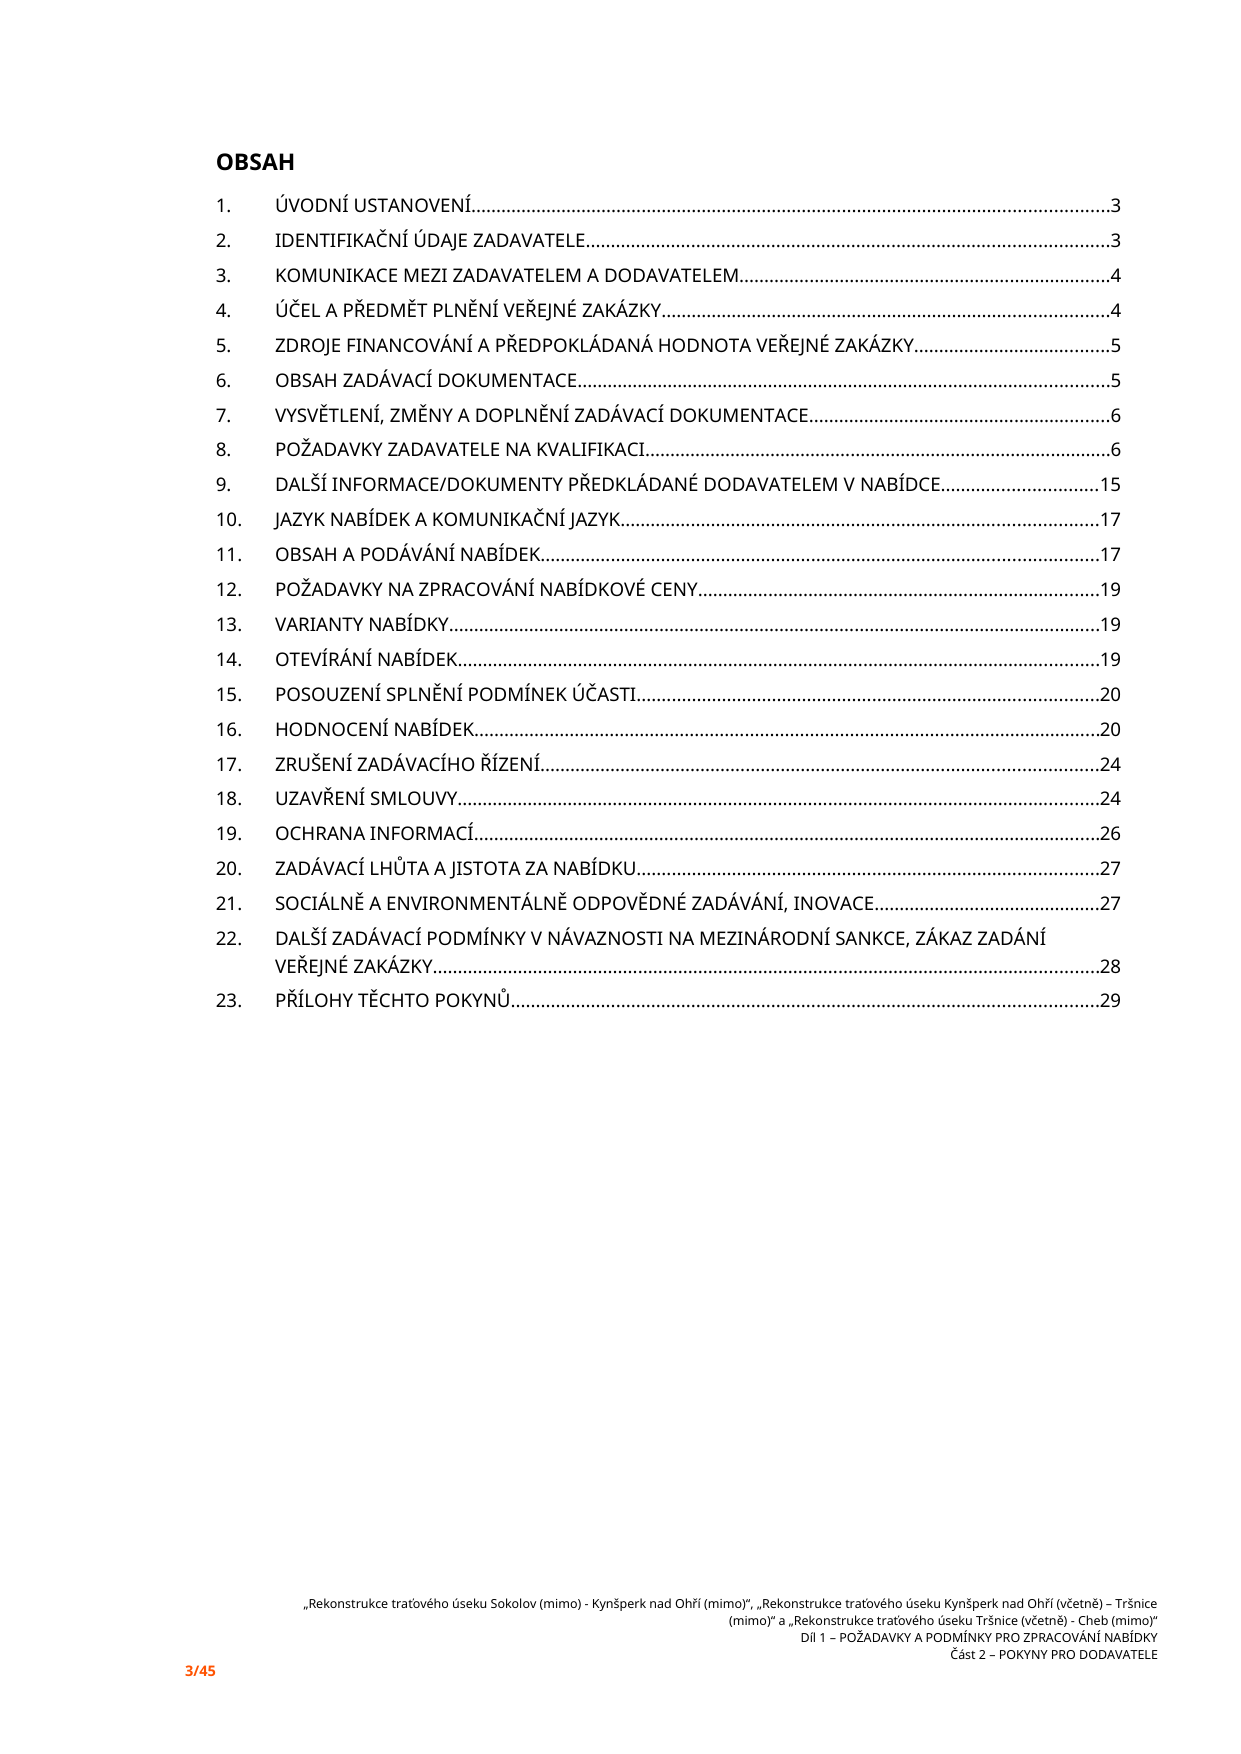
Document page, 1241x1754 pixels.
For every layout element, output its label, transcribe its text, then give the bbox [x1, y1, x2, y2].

text 16. HODNOCENÍ NABÍDEK 20 [216, 716, 1122, 741]
text 7. VYSVĚTLENÍ, ZMĚNY a DOPLNĚNÍ ZADÁVACÍ DOKUMENTACE 6 [216, 402, 1122, 427]
text 4. ÚČEL a PŘEDMĚT PLNĚNÍ VEŘEJNÉ ZAKÁZKY 4 [216, 297, 1122, 323]
text 18. UZAVŘENÍ SMLOUVY 24 [216, 786, 1122, 811]
text 5. ZDROJE FINANCOVÁNÍ a PŘEDPOKLÁDANÁ HODNOTA VEŘEJNÉ ZAKÁZKY 5 [216, 332, 1122, 358]
text 10. JAZYK NABÍDEK A KOMUNIKAČNÍ JAZYK 17 [216, 507, 1122, 532]
text 13. VARIANTY NABÍDKY 19 [216, 611, 1122, 637]
text Obsah [216, 146, 1122, 177]
text 11. OBSAH a PODÁVÁNÍ NABÍDEK 17 [216, 541, 1122, 567]
text 21. SOCIÁLNĚ A ENVIRONMENTÁLNĚ ODPOVĚDNÉ ZADÁVÁNÍ, INOVACE 27 [216, 890, 1122, 916]
text 3. KOMUNIKACE MEZI ZADAVATELEM a DODAVATELEM 4 [216, 262, 1122, 288]
text 2. IDENTIFIKAČNÍ ÚDAJE ZADAVATELE 3 [216, 227, 1122, 253]
text 1. ÚVODNÍ USTANOVENÍ 3 [216, 192, 1122, 218]
text 9. DALŠÍ INFORMACE/DOKUMENTY PŘEDKLÁDANÉ DODAVATELEM v NABÍDCE 15 [216, 472, 1122, 497]
text 6. OBSAH ZADÁVACÍ DOKUMENTACE 5 [216, 367, 1122, 392]
text 15. POSOUZENÍ SPLNĚNÍ PODMÍNEK ÚČASTI 20 [216, 681, 1122, 707]
text 23. PŘÍLOHY TĚCHTO POKYNŮ 29 [216, 988, 1122, 1013]
text 17. ZRUŠENÍ ZADÁVACÍHO ŘÍZENÍ 24 [216, 751, 1122, 776]
text 20. ZADÁVACÍ LHŮTA A JISTOTA ZA NABÍDKU 27 [216, 856, 1122, 881]
text 22. Další zadávací podmínky v návaznosti na MEZINÁRODNÍ sankce, zákaz zadání veřejné zakázky 28 [216, 925, 1122, 979]
text 12. POŽADAVKY NA ZPRACOVÁNÍ NABÍDKOVÉ CENY 19 [216, 576, 1122, 602]
text 14. OTEVÍRÁNÍ NABÍDEK 19 [216, 646, 1122, 672]
text 19. OCHRANA INFORMACÍ 26 [216, 821, 1122, 846]
text 8. POŽADAVKY ZADAVATELE NA KVALIFIKACI 6 [216, 437, 1122, 462]
